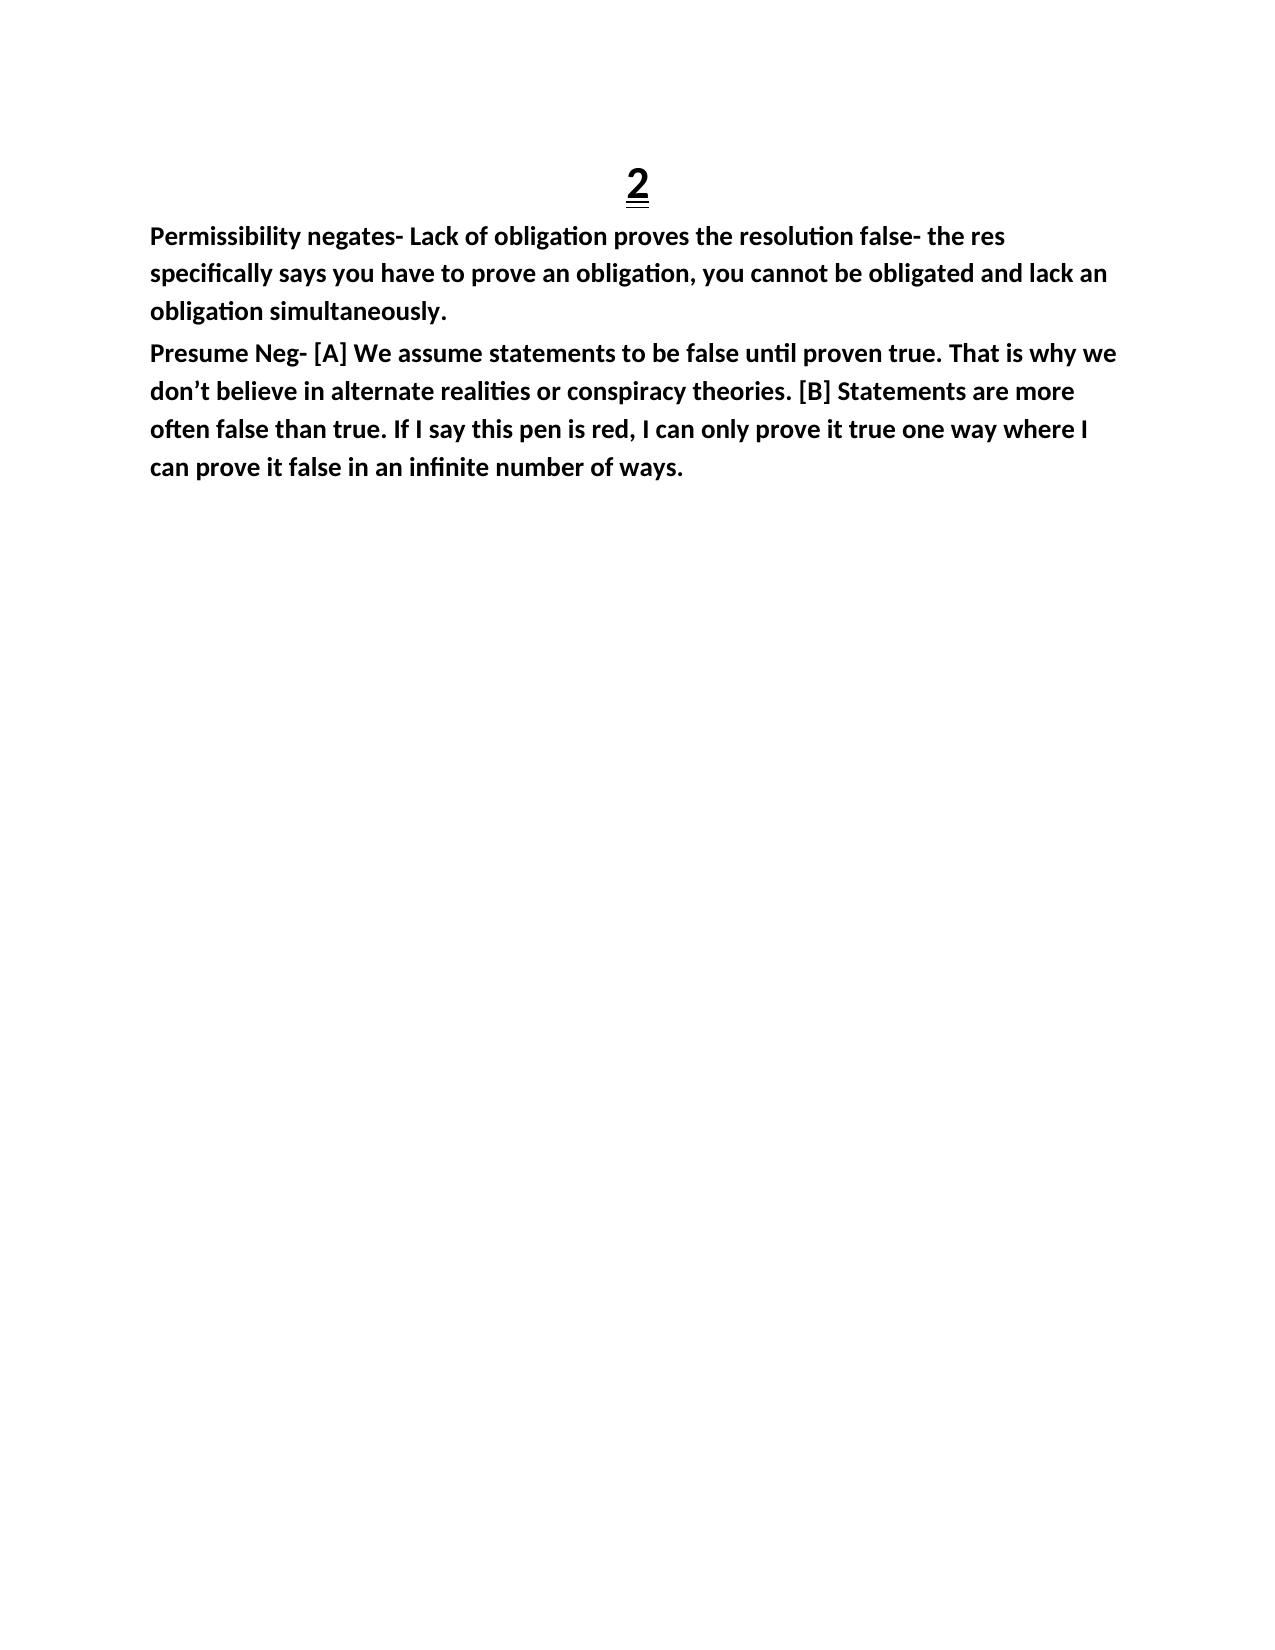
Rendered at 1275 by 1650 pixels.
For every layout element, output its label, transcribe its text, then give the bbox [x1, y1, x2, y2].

subtitle Presume Neg- [A] We assume statements to be false until proven true. That is why we don’t believe in alternate realities or conspiracy theories. [B] Statements are more often false than true. If I say this pen is red, I can only prove it true one way where I can prove it false in an infinite number of ways. [150, 337, 1125, 483]
subtitle 2 [150, 154, 1125, 210]
subtitle Permissibility negates- Lack of obligation proves the resolution false- the res specifically says you have to prove an obligation, you cannot be obligated and lack an obligation simultaneously. [150, 219, 1125, 327]
